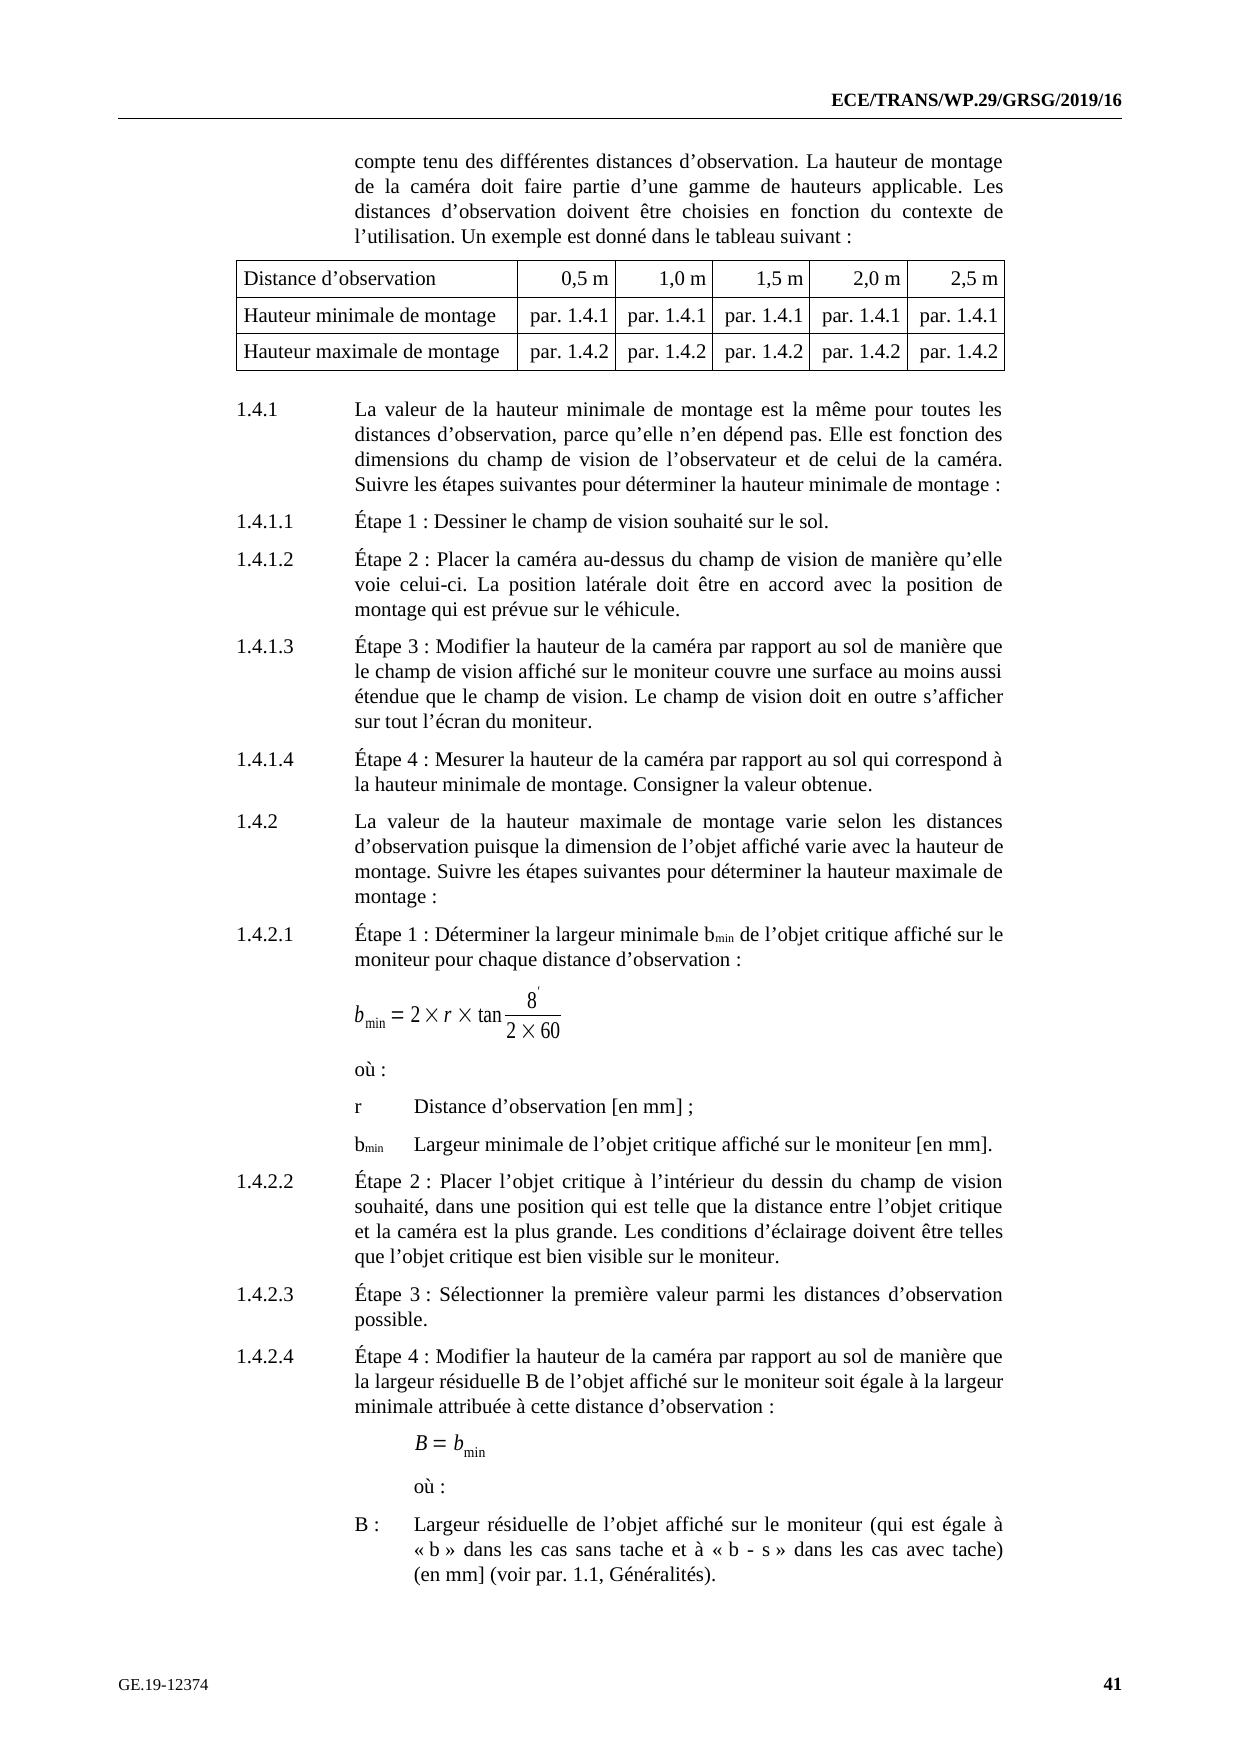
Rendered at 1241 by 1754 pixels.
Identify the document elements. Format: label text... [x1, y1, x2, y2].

table_cell par. 1.4.1 [810, 298, 907, 333]
text 1.4.2 La valeur de la hauteur maximale de montage varie selon les distances d’observation puisque la dimension de l’objet affiché varie avec la hauteur de montage. Suivre les étapes suivantes pour déterminer la hauteur maximale de montage : [236, 808, 1004, 908]
table_cell par. 1.4.1 [908, 298, 1004, 333]
text 1.4.2.2 Étape 2 : Placer l’objet critique à l’intérieur du dessin du champ de vision souhaité, dans une position qui est telle que la distance entre l’objet critique et la caméra est la plus grande. Les conditions d’éclairage doivent être telles que l’objet critique est bien visible sur le moniteur. [236, 1168, 1004, 1268]
table_header 2,0 m [810, 261, 907, 297]
text 1.4.2.3 Étape 3 : Sélectionner la première valeur parmi les distances d’observation possible. [236, 1281, 1004, 1331]
text où : [354, 1473, 1004, 1498]
table_cell par. 1.4.1 [616, 298, 712, 333]
table_cell par. 1.4.1 [713, 298, 809, 333]
text B : Largeur résiduelle de l’objet affiché sur le moniteur (qui est égale à « b » dans les cas sans tache et à « b - s » dans les cas avec tache) (en mm] (voir par. 1.1, Généralités). [354, 1511, 1004, 1586]
table_cell par. 1.4.2 [518, 334, 615, 369]
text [354, 148, 1004, 248]
text 1.4.1 La valeur de la hauteur minimale de montage est la même pour toutes les distances d’observation, parce qu’elle n’en dépend pas. Elle est fonction des dimensions du champ de vision de l’observateur et de celui de la caméra. Suivre les étapes suivantes pour déterminer la hauteur minimale de montage : [236, 396, 1004, 496]
table_header Distance d’observation [237, 261, 517, 297]
text r Distance d’observation [en mm] ; [354, 1093, 1004, 1118]
text 1.4.1.1 Étape 1 : Dessiner le champ de vision souhaité sur le sol. [236, 508, 1004, 533]
table_cell par. 1.4.2 [616, 334, 712, 369]
table_header 0,5 m [518, 261, 615, 297]
table_cell Hauteur maximale de montage [237, 334, 517, 369]
text 1.4.1.2 Étape 2 : Placer la caméra au-dessus du champ de vision de manière qu’elle voie celui-ci. La position latérale doit être en accord avec la position de montage qui est prévue sur le véhicule. [236, 546, 1004, 621]
table_cell par. 1.4.2 [713, 334, 809, 369]
text 1.4.1.3 Étape 3 : Modifier la hauteur de la caméra par rapport au sol de manière que le champ de vision affiché sur le moniteur couvre une surface au moins aussi étendue que le champ de vision. Le champ de vision doit en outre s’afficher sur tout l’écran du moniteur. [236, 633, 1004, 733]
text bmin Largeur minimale de l’objet critique affiché sur le moniteur [en mm]. [354, 1131, 1004, 1156]
table_cell par. 1.4.2 [810, 334, 907, 369]
table_header 2,5 m [908, 261, 1004, 297]
text 1.4.1.4 Étape 4 : Mesurer la hauteur de la caméra par rapport au sol qui correspond à la hauteur minimale de montage. Consigner la valeur obtenue. [236, 746, 1004, 796]
table_header 1,0 m [616, 261, 712, 297]
table_cell Hauteur minimale de montage [237, 298, 517, 333]
table_cell par. 1.4.1 [518, 298, 615, 333]
text 1.4.2.1 Étape 1 : Déterminer la largeur minimale bmin de l’objet critique affiché sur le moniteur pour chaque distance d’observation : [236, 921, 1004, 971]
table_cell par. 1.4.2 [908, 334, 1004, 369]
table_header 1,5 m [713, 261, 809, 297]
text où : [354, 1056, 1004, 1081]
text 1.4.2.4 Étape 4 : Modifier la hauteur de la caméra par rapport au sol de manière que la largeur résiduelle B de l’objet affiché sur le moniteur soit égale à la largeur minimale attribuée à cette distance d’observation : [236, 1343, 1004, 1418]
